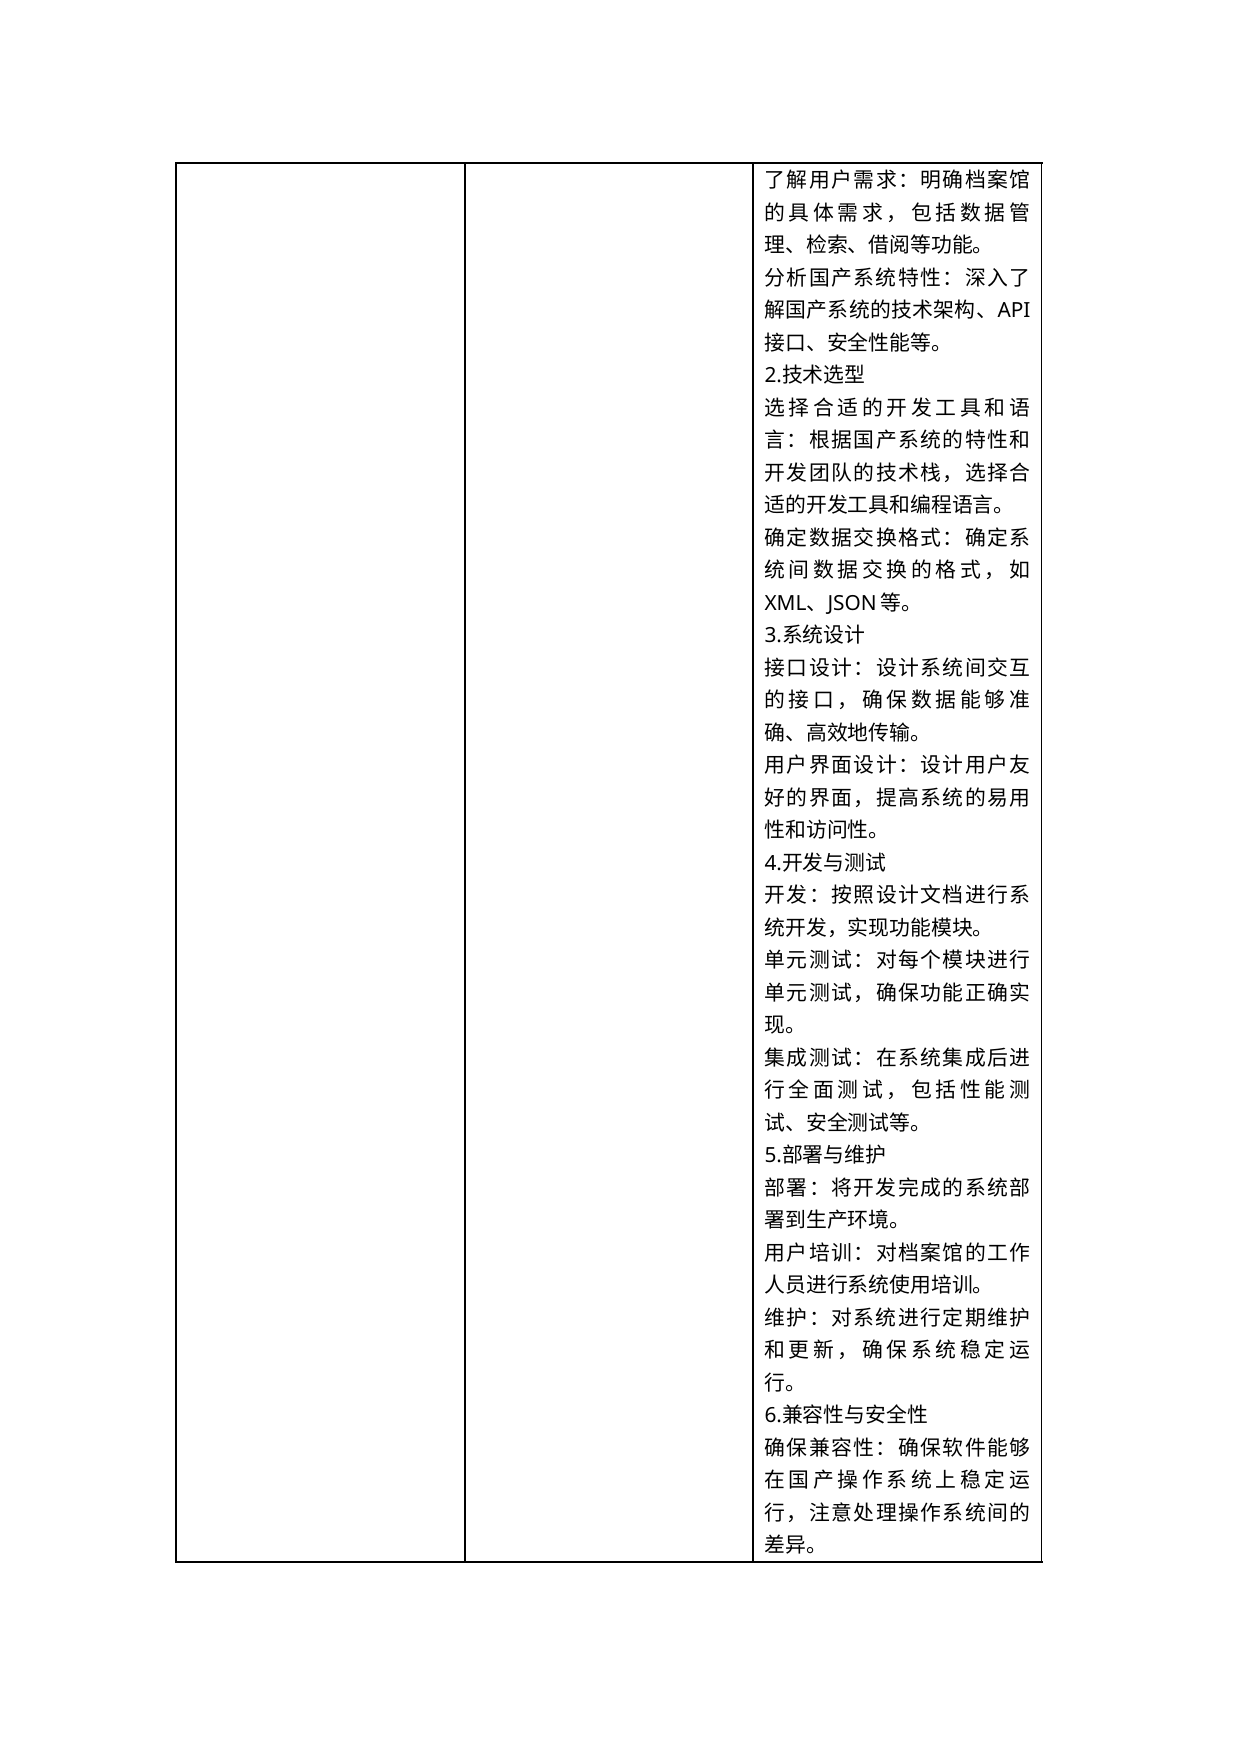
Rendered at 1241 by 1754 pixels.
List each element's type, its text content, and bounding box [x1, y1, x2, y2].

table_cell 1 [466, 164, 752, 1561]
table_cell [177, 164, 464, 1561]
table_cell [754, 164, 1041, 1561]
